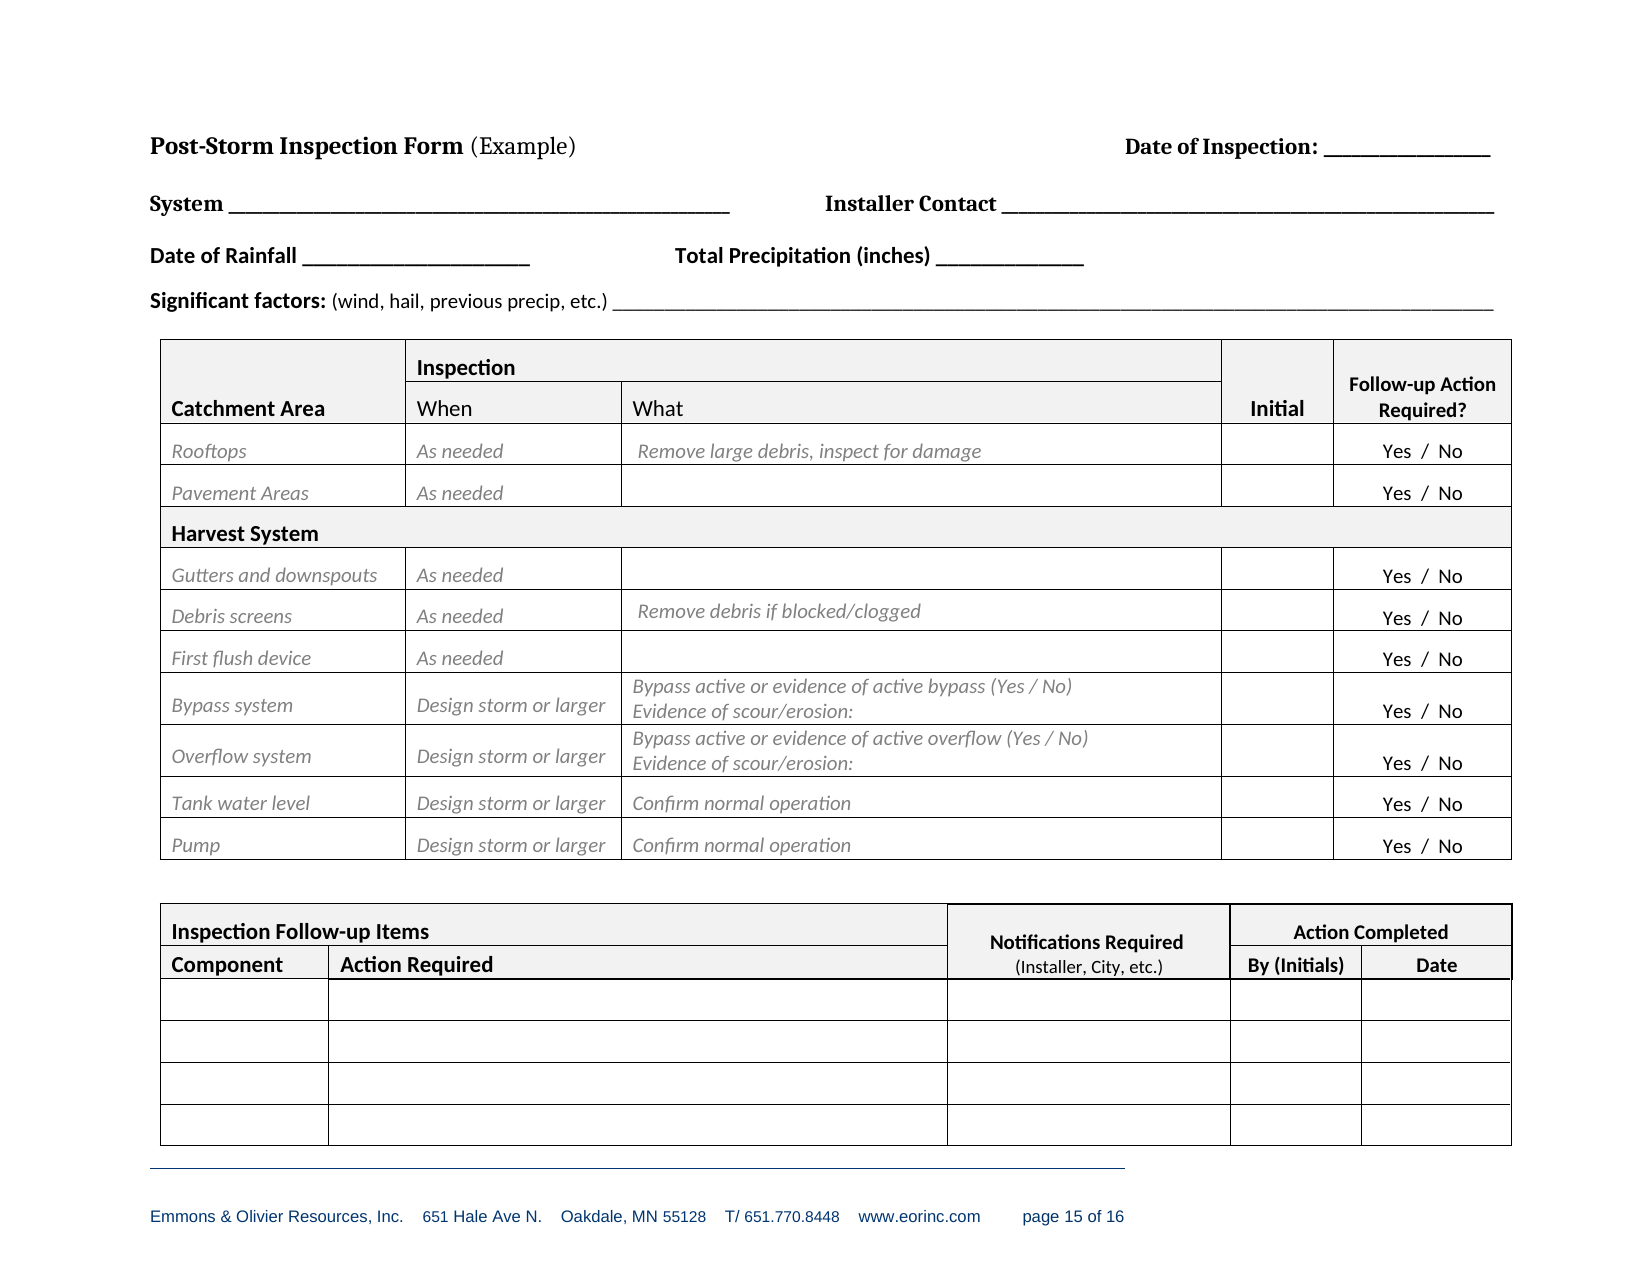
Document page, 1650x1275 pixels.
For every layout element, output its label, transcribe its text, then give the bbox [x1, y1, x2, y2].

table_cell [1222, 777, 1333, 817]
table_header Initial [1222, 340, 1333, 422]
table_cell [329, 1021, 947, 1062]
table_cell [1222, 548, 1333, 589]
table_cell Yes / No [1334, 725, 1511, 776]
table_cell Yes / No [1334, 777, 1511, 817]
table_cell As needed [406, 424, 621, 464]
table_header Catchment Area [161, 340, 405, 422]
table_cell Bypass active or evidence of active bypass (Yes / No) Evidence of scour/erosion: [622, 673, 1221, 724]
table_cell By (Initials) [1231, 946, 1361, 978]
table_cell [1222, 631, 1333, 672]
table_cell Remove large debris, inspect for damage [622, 424, 1221, 464]
table_cell [1222, 725, 1333, 776]
table_cell [1231, 1021, 1361, 1062]
text Significant factors: (wind, hail, previous precip, etc.) _____________________________________________________________________________________ [150, 286, 1500, 314]
table_cell [1222, 424, 1333, 464]
table_cell [1362, 1062, 1511, 1103]
table_header Notifications Required (Installer, City, etc.) [948, 905, 1229, 978]
text System ___________________________________________________________ Installer Contact __________________________________________________________ [150, 191, 1500, 217]
table_header Action Completed [1231, 905, 1511, 945]
table_cell Overflow system [161, 725, 405, 776]
table_cell [1362, 978, 1511, 1020]
table_cell Component [161, 946, 328, 978]
table_cell Yes / No [1334, 673, 1511, 724]
table_cell As needed [406, 465, 621, 506]
table_cell [1362, 1104, 1511, 1145]
table_cell [1222, 673, 1333, 724]
table_cell Rooftops [161, 424, 405, 464]
table_cell Remove debris if blocked/clogged [622, 590, 1221, 630]
table_cell Date [1362, 946, 1511, 978]
table_cell Debris screens [161, 590, 405, 630]
table_cell [1222, 590, 1333, 630]
table_cell Tank water level [161, 777, 405, 817]
table_cell Design storm or larger [406, 725, 621, 776]
table_cell As needed [406, 548, 621, 589]
table_cell [329, 980, 947, 1020]
text Post-Storm Inspection Form (Example) Date of Inspection: __________________ [150, 132, 1500, 161]
table_cell Yes / No [1334, 818, 1511, 859]
table_cell As needed [406, 590, 621, 630]
table_cell Bypass active or evidence of active overflow (Yes / No) Evidence of scour/erosion: [622, 725, 1221, 776]
table_cell Design storm or larger [406, 777, 621, 817]
table_header Follow-up Action Required? [1334, 340, 1511, 422]
table_cell [948, 1063, 1230, 1103]
table_cell [1231, 1063, 1361, 1103]
table_cell First flush device [161, 631, 405, 672]
table_cell Yes / No [1334, 590, 1511, 630]
table_cell [161, 1063, 328, 1103]
table_cell [1231, 980, 1361, 1020]
table_cell Harvest System [161, 507, 1511, 547]
table_cell As needed [406, 631, 621, 672]
table_cell [622, 548, 1221, 589]
table_cell [1362, 1020, 1511, 1062]
table_cell [1231, 1105, 1361, 1145]
table_cell Confirm normal operation [622, 777, 1221, 817]
table_cell Gutters and downspouts [161, 548, 405, 589]
table_cell Yes / No [1334, 465, 1511, 506]
table_cell [948, 1021, 1230, 1062]
table_cell [948, 980, 1230, 1020]
table_cell [622, 631, 1221, 672]
table_cell [948, 1105, 1230, 1145]
table_header Inspection [406, 340, 1221, 381]
table_header Inspection Follow-up Items [161, 904, 947, 945]
table_cell [329, 1105, 947, 1145]
table_cell Design storm or larger [406, 818, 621, 859]
table_cell Pavement Areas [161, 465, 405, 506]
table_cell What [622, 382, 1221, 422]
table_cell [1222, 818, 1333, 859]
table_cell [622, 465, 1221, 506]
table_cell Confirm normal operation [622, 818, 1221, 859]
table_cell [161, 979, 328, 1020]
table_cell [329, 1063, 947, 1103]
text Date of Rainfall ____________________ Total Precipitation (inches) _____________ [150, 242, 1500, 269]
table_cell Pump [161, 818, 405, 859]
table_cell Action Required [329, 946, 947, 978]
table_cell Yes / No [1334, 548, 1511, 589]
table_cell Bypass system [161, 673, 405, 724]
table_cell When [406, 382, 621, 422]
table_cell Yes / No [1334, 631, 1511, 672]
table_cell [161, 1105, 328, 1145]
table_cell Design storm or larger [406, 673, 621, 724]
table_cell [161, 1021, 328, 1062]
table_cell [1222, 465, 1333, 506]
table_cell Yes / No [1334, 424, 1511, 464]
